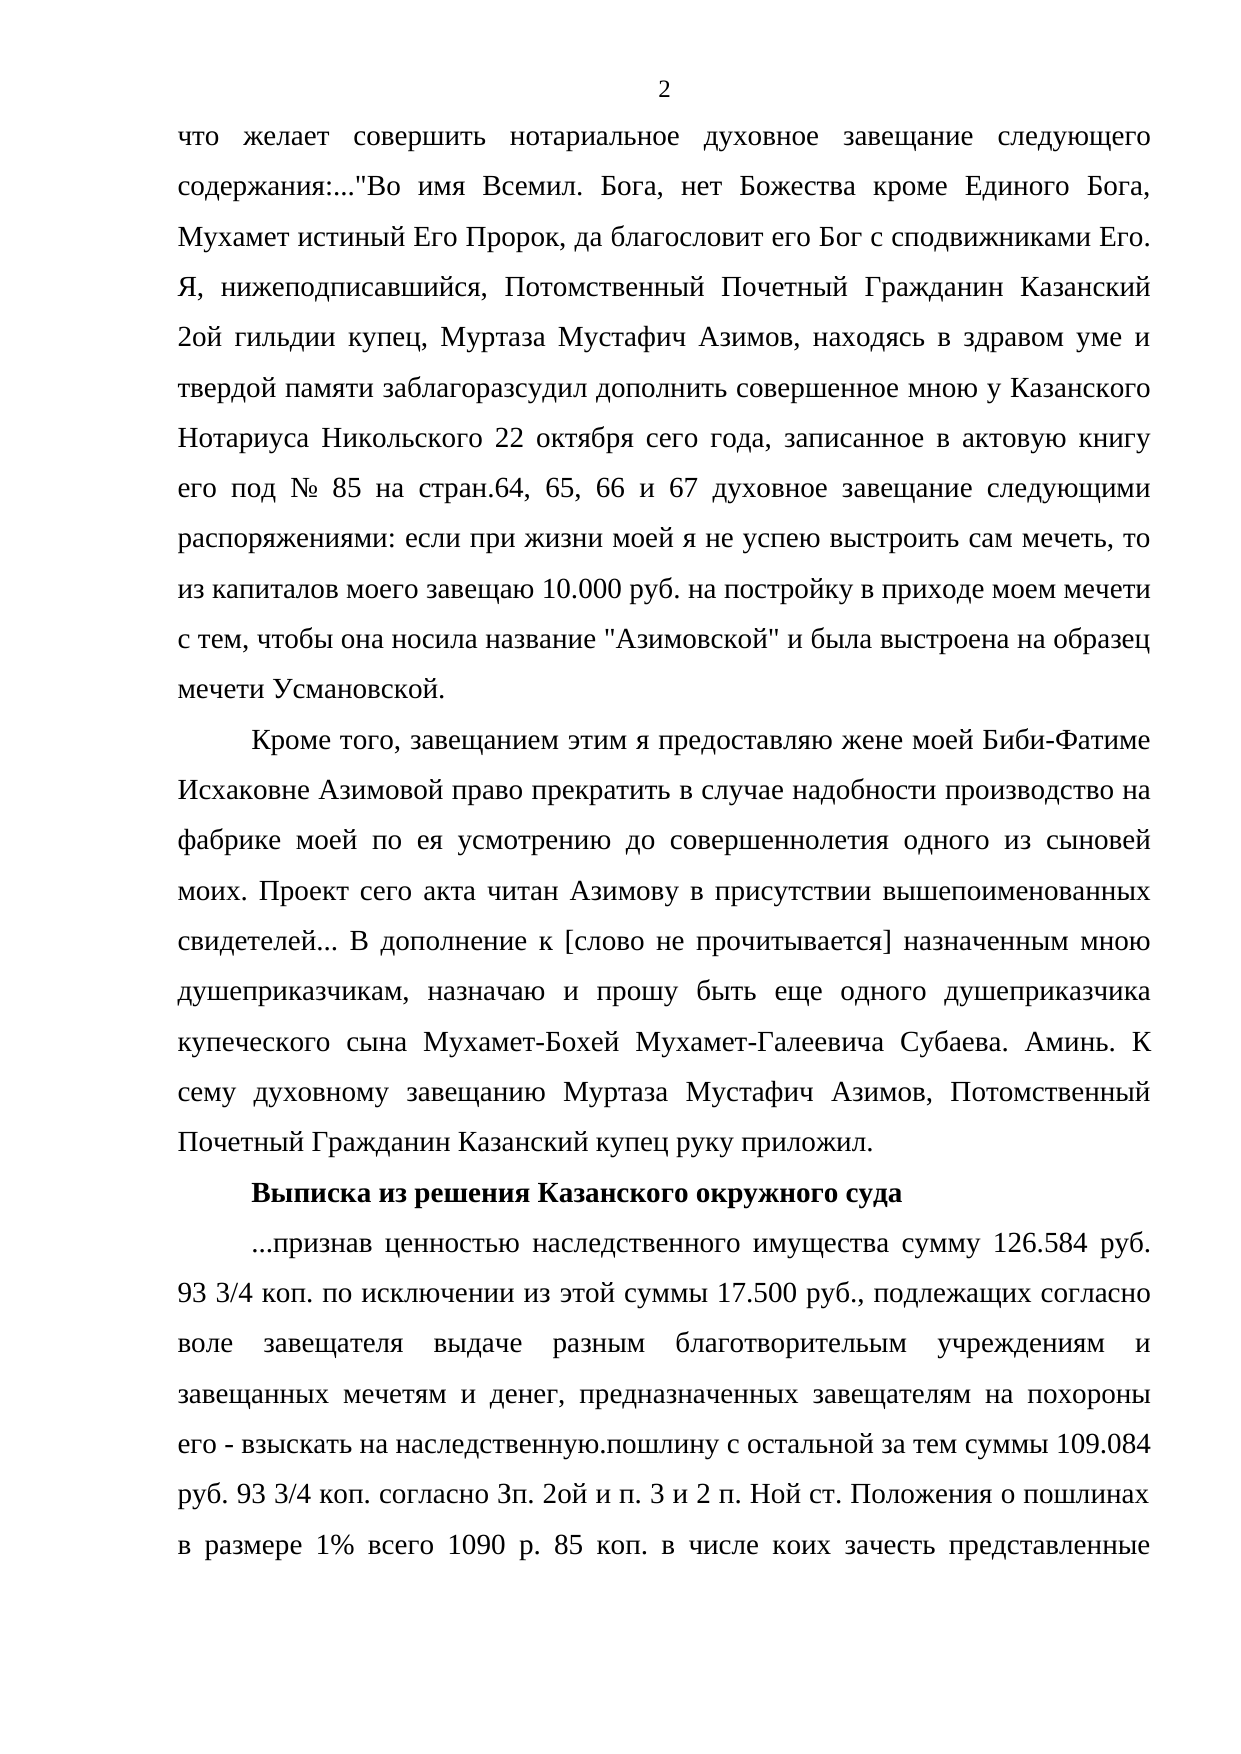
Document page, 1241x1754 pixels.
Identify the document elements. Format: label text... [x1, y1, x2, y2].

text Кроме того, завещанием этим я предоставляю жене моей Биби-Фатиме Исхаковне Азимовой право прекратить в случае надобности производство на фабрике моей по ея усмотрению до совершеннолетия одного из сыновей моих. Проект сего акта читан Азимову в присутствии вышепоименованных свидетелей... В дополнение к [слово не прочитывается] назначенным мною душеприказчикам, назначаю и прошу быть еще одного душеприказчика купеческого сына Мухамет-Бохей Мухамет-Галеевича Субаева. Аминь. К сему духовному завещанию Муртаза Мустафич Азимов, Потомственный Почетный Гражданин Казанский купец руку приложил. [177, 722, 1152, 1158]
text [177, 1225, 1152, 1560]
text Выписка из решения Казанского окружного суда [177, 1175, 1152, 1208]
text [177, 118, 1152, 705]
